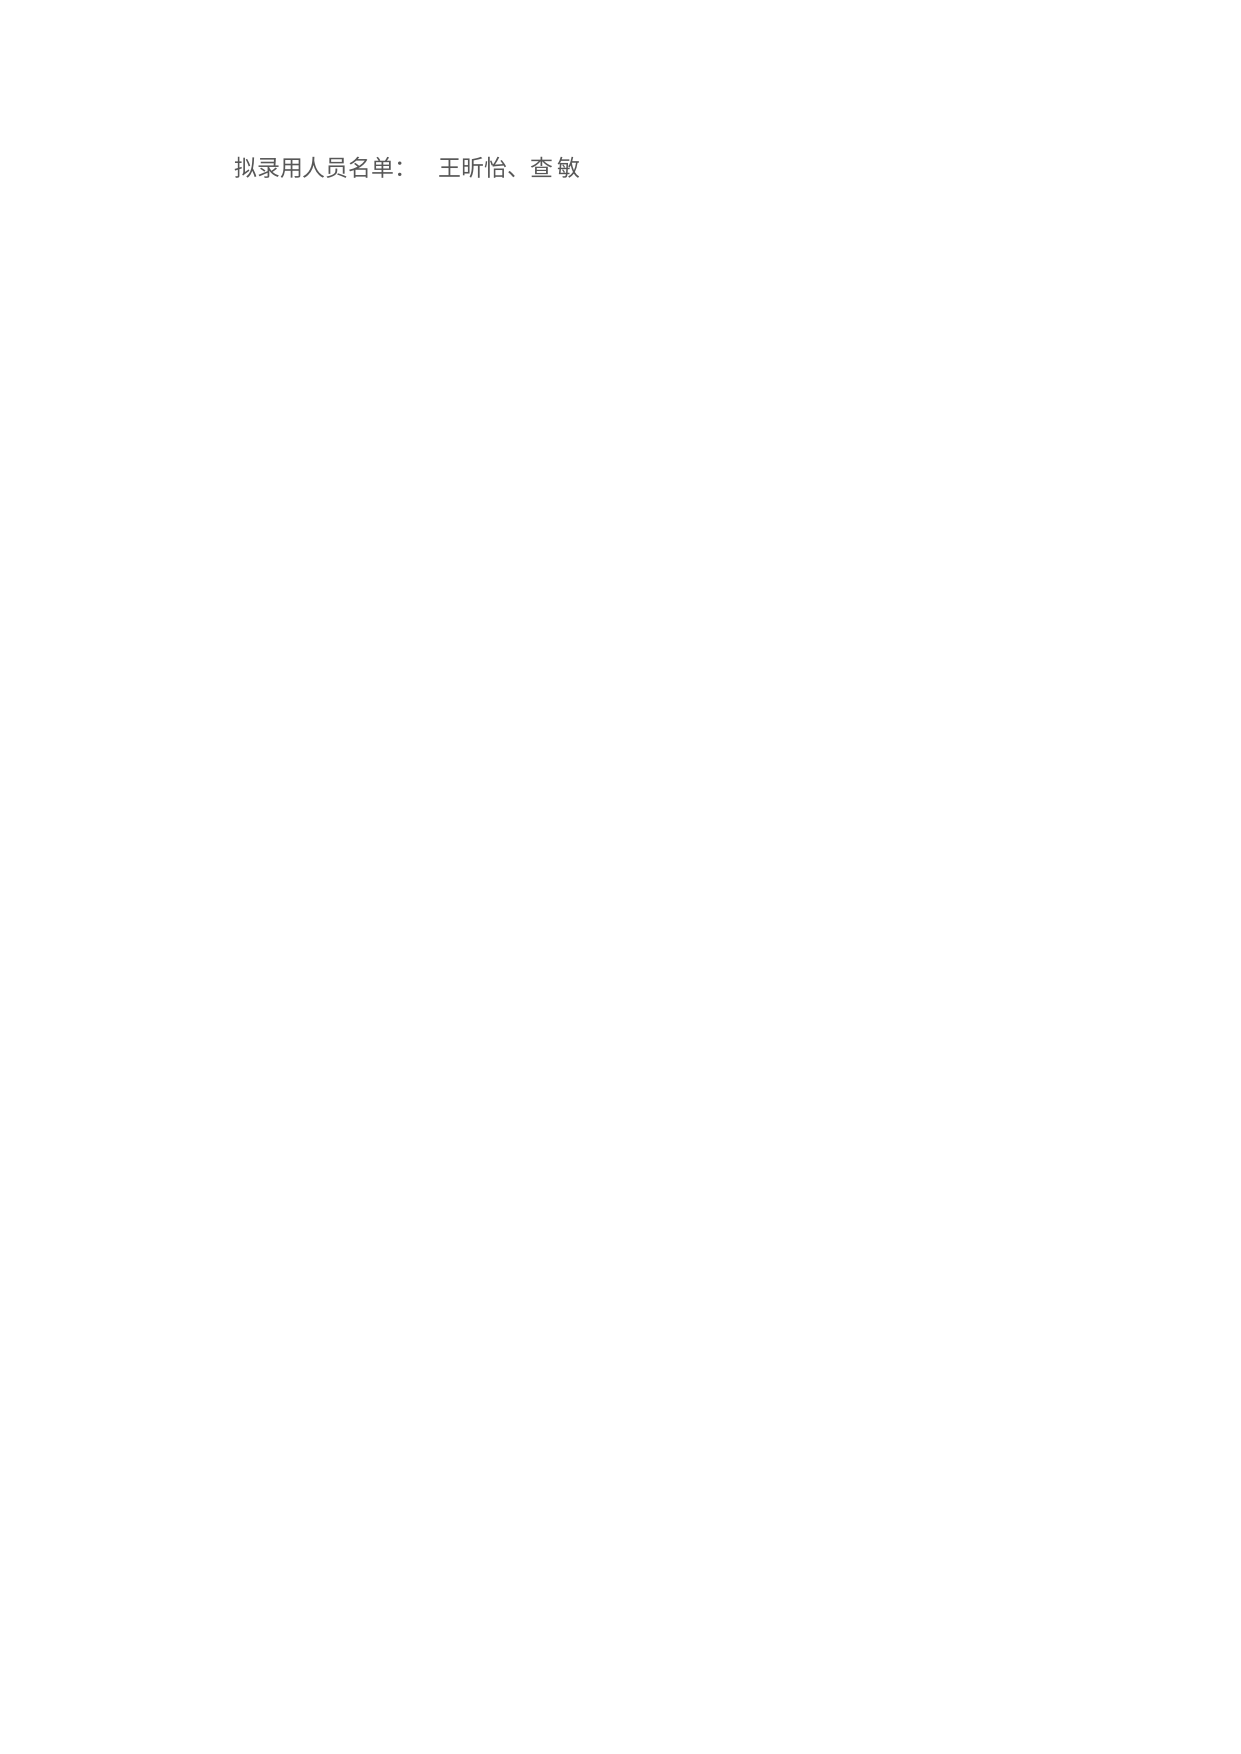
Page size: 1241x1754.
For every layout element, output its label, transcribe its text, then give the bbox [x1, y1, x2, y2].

text 拟录用人员名单： 王昕怡、查 敏 [187, 150, 1053, 183]
